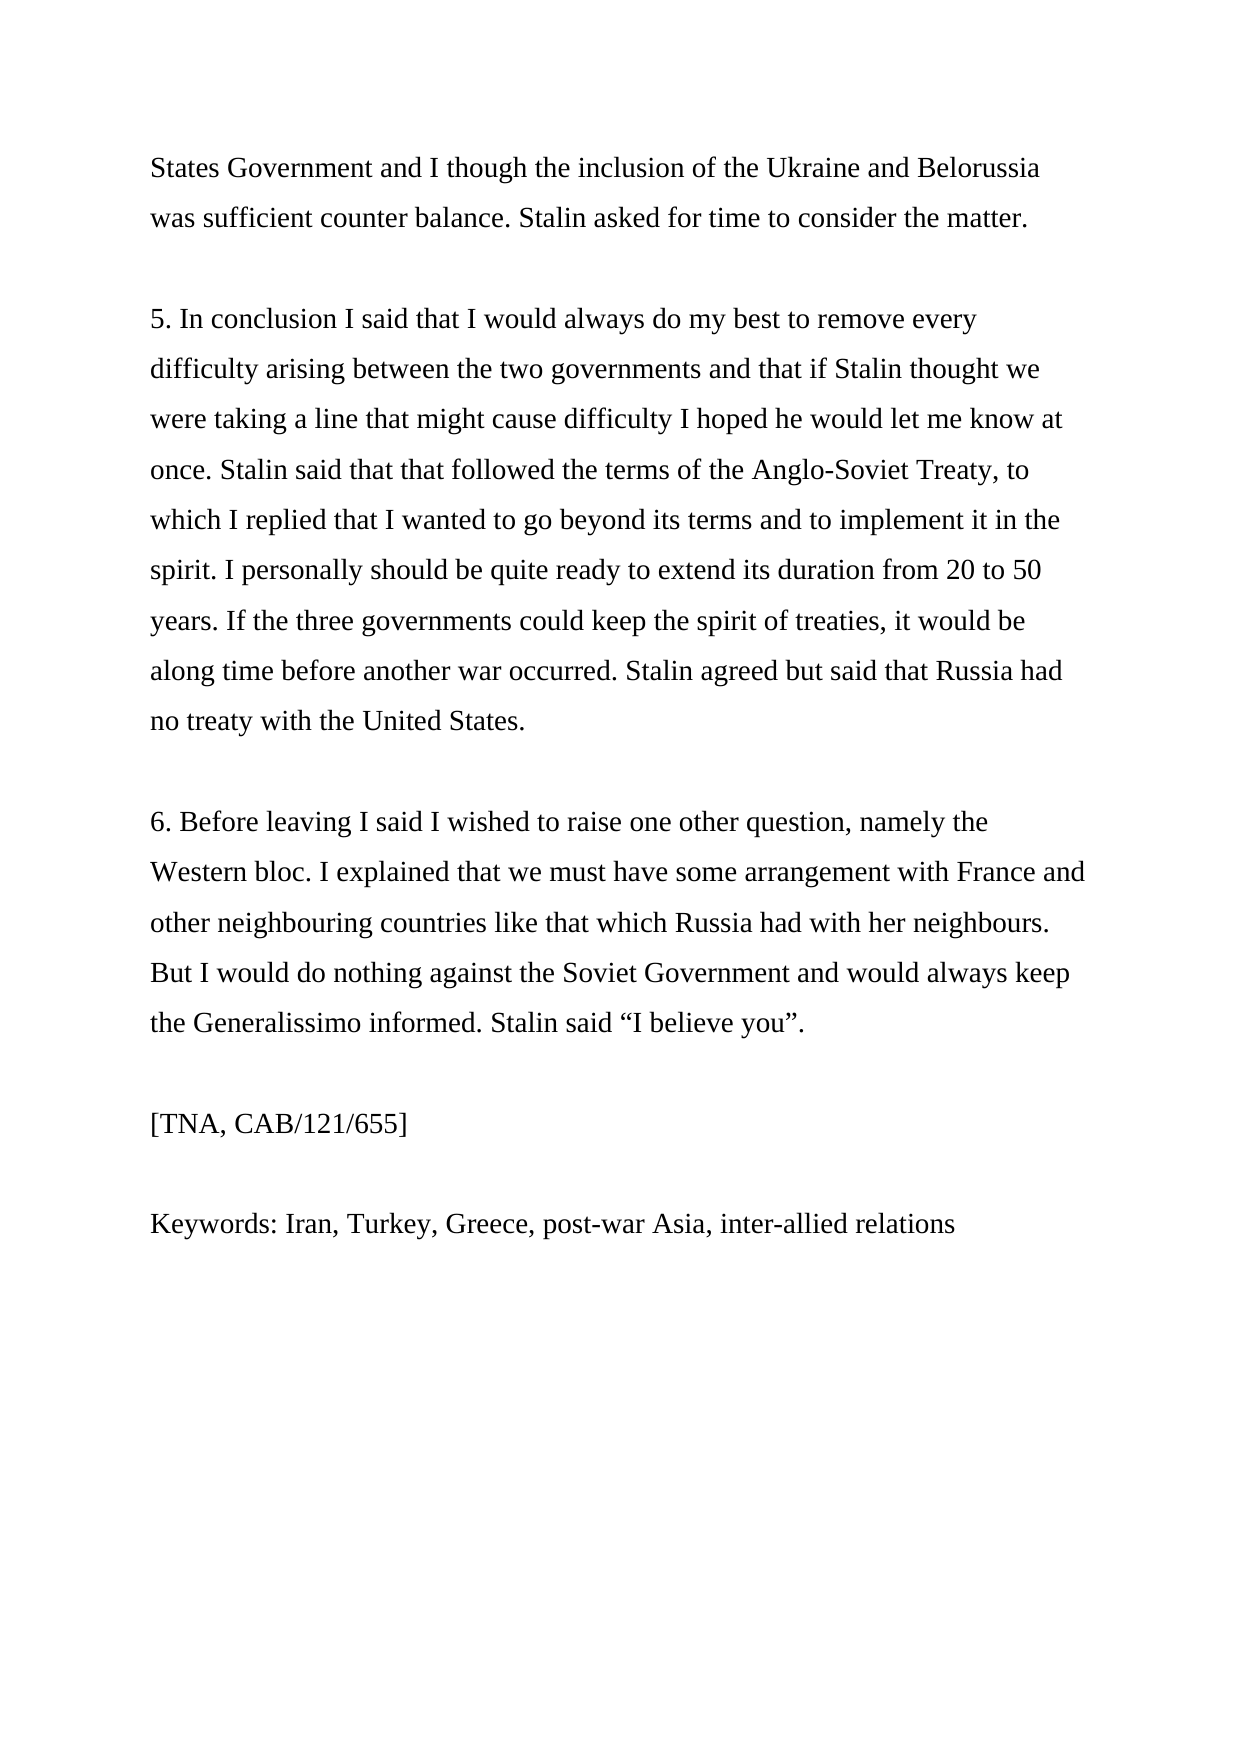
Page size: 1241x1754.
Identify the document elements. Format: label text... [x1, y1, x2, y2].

text 6. Before leaving I said I wished to raise one other question, namely the Western bloc. I explained that we must have some arrangement with France and other neighbouring countries like that which Russia had with her neighbours. But I would do nothing against the Soviet Government and would always keep the Generalissimo informed. Stalin said “I believe you”. [150, 804, 1090, 1039]
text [150, 150, 1090, 234]
text Keywords: Iran, Turkey, Greece, post-war Asia, inter-allied relations [150, 1207, 1090, 1240]
text 5. In conclusion I said that I would always do my best to remove every difficulty arising between the two governments and that if Stalin thought we were taking a line that might cause difficulty I hoped he would let me know at once. Stalin said that that followed the terms of the Anglo-Soviet Treaty, to which I replied that I wanted to go beyond its terms and to implement it in the spirit. I personally should be quite ready to extend its duration from 20 to 50 years. If the three governments could keep the spirit of treaties, it would be along time before another war occurred. Stalin agreed but said that Russia had no treaty with the United States. [150, 301, 1090, 737]
text [TNA, CAB/121/655] [150, 1106, 1090, 1139]
